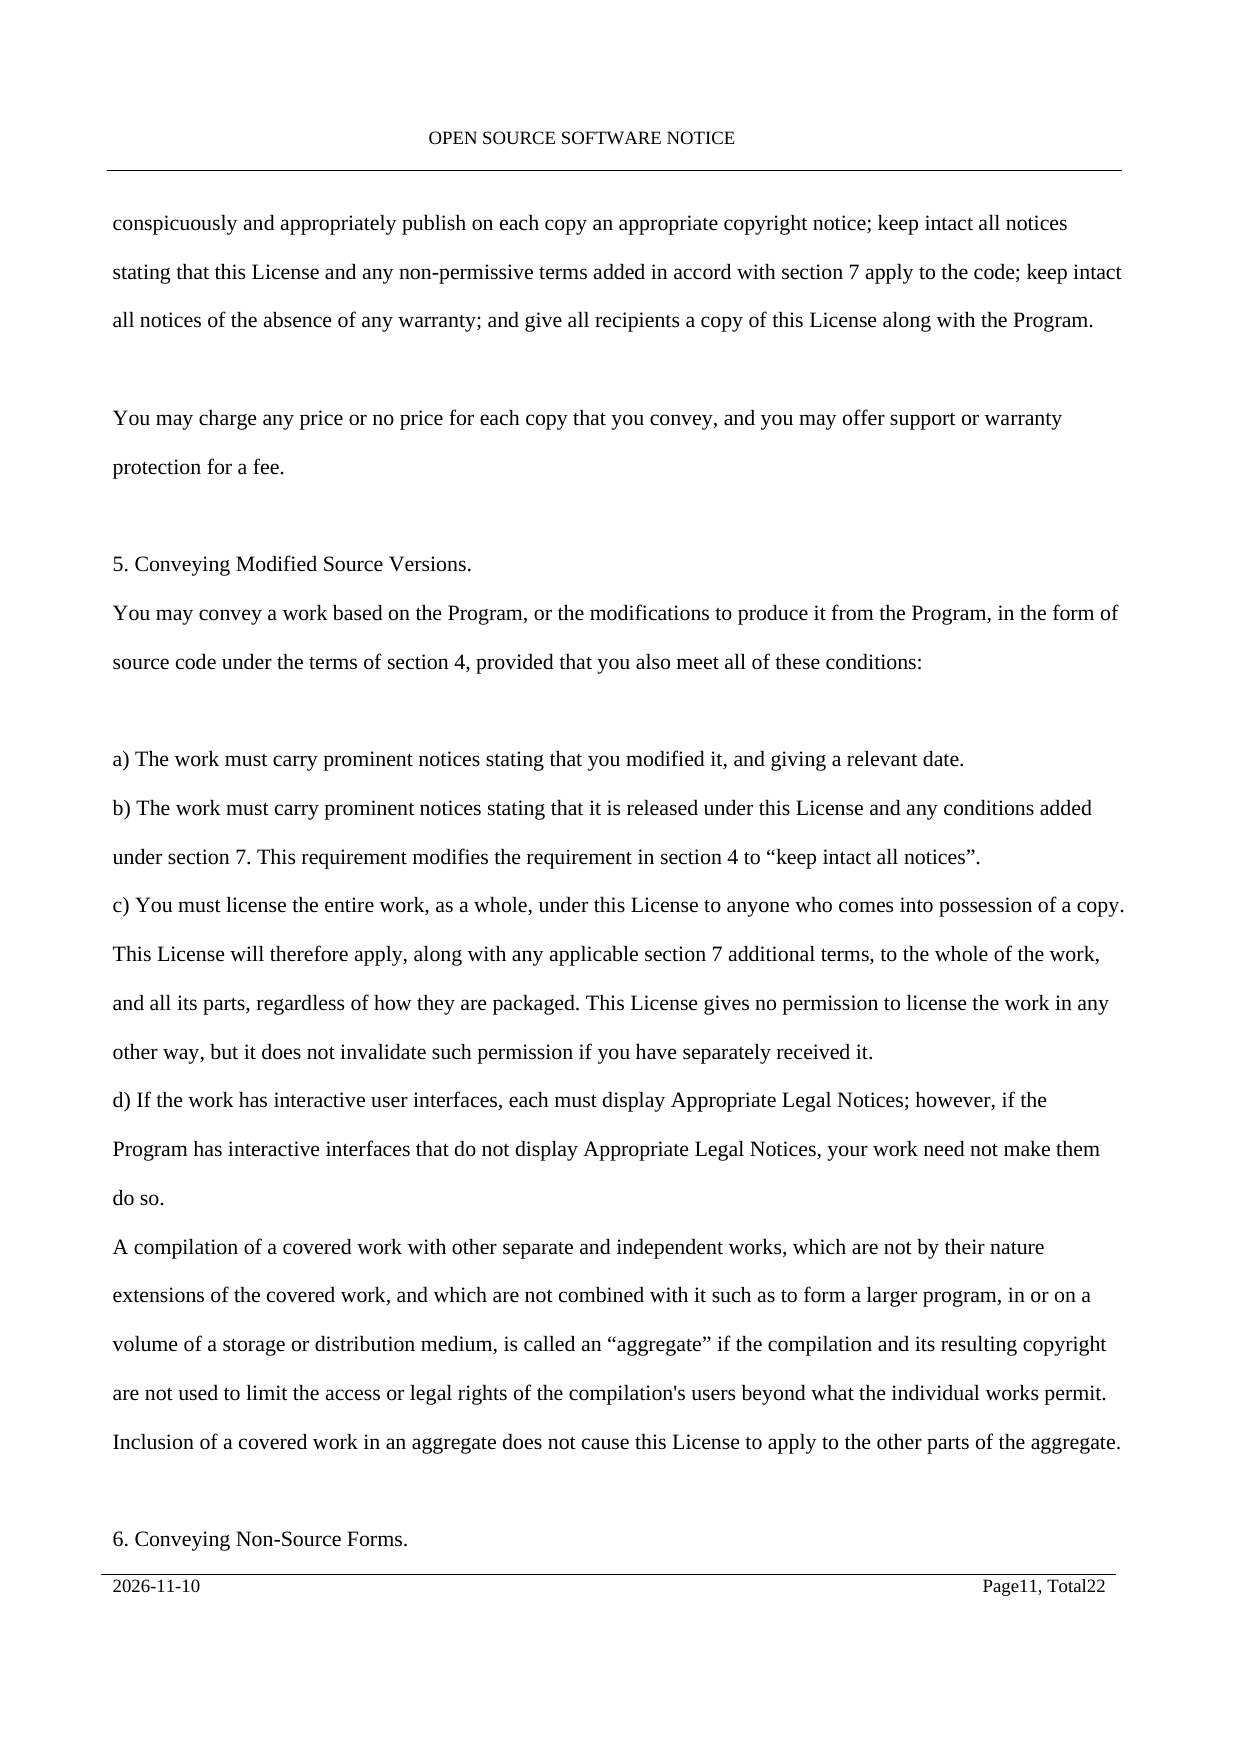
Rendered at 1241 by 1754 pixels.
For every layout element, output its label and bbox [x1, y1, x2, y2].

text [112, 206, 1128, 1555]
